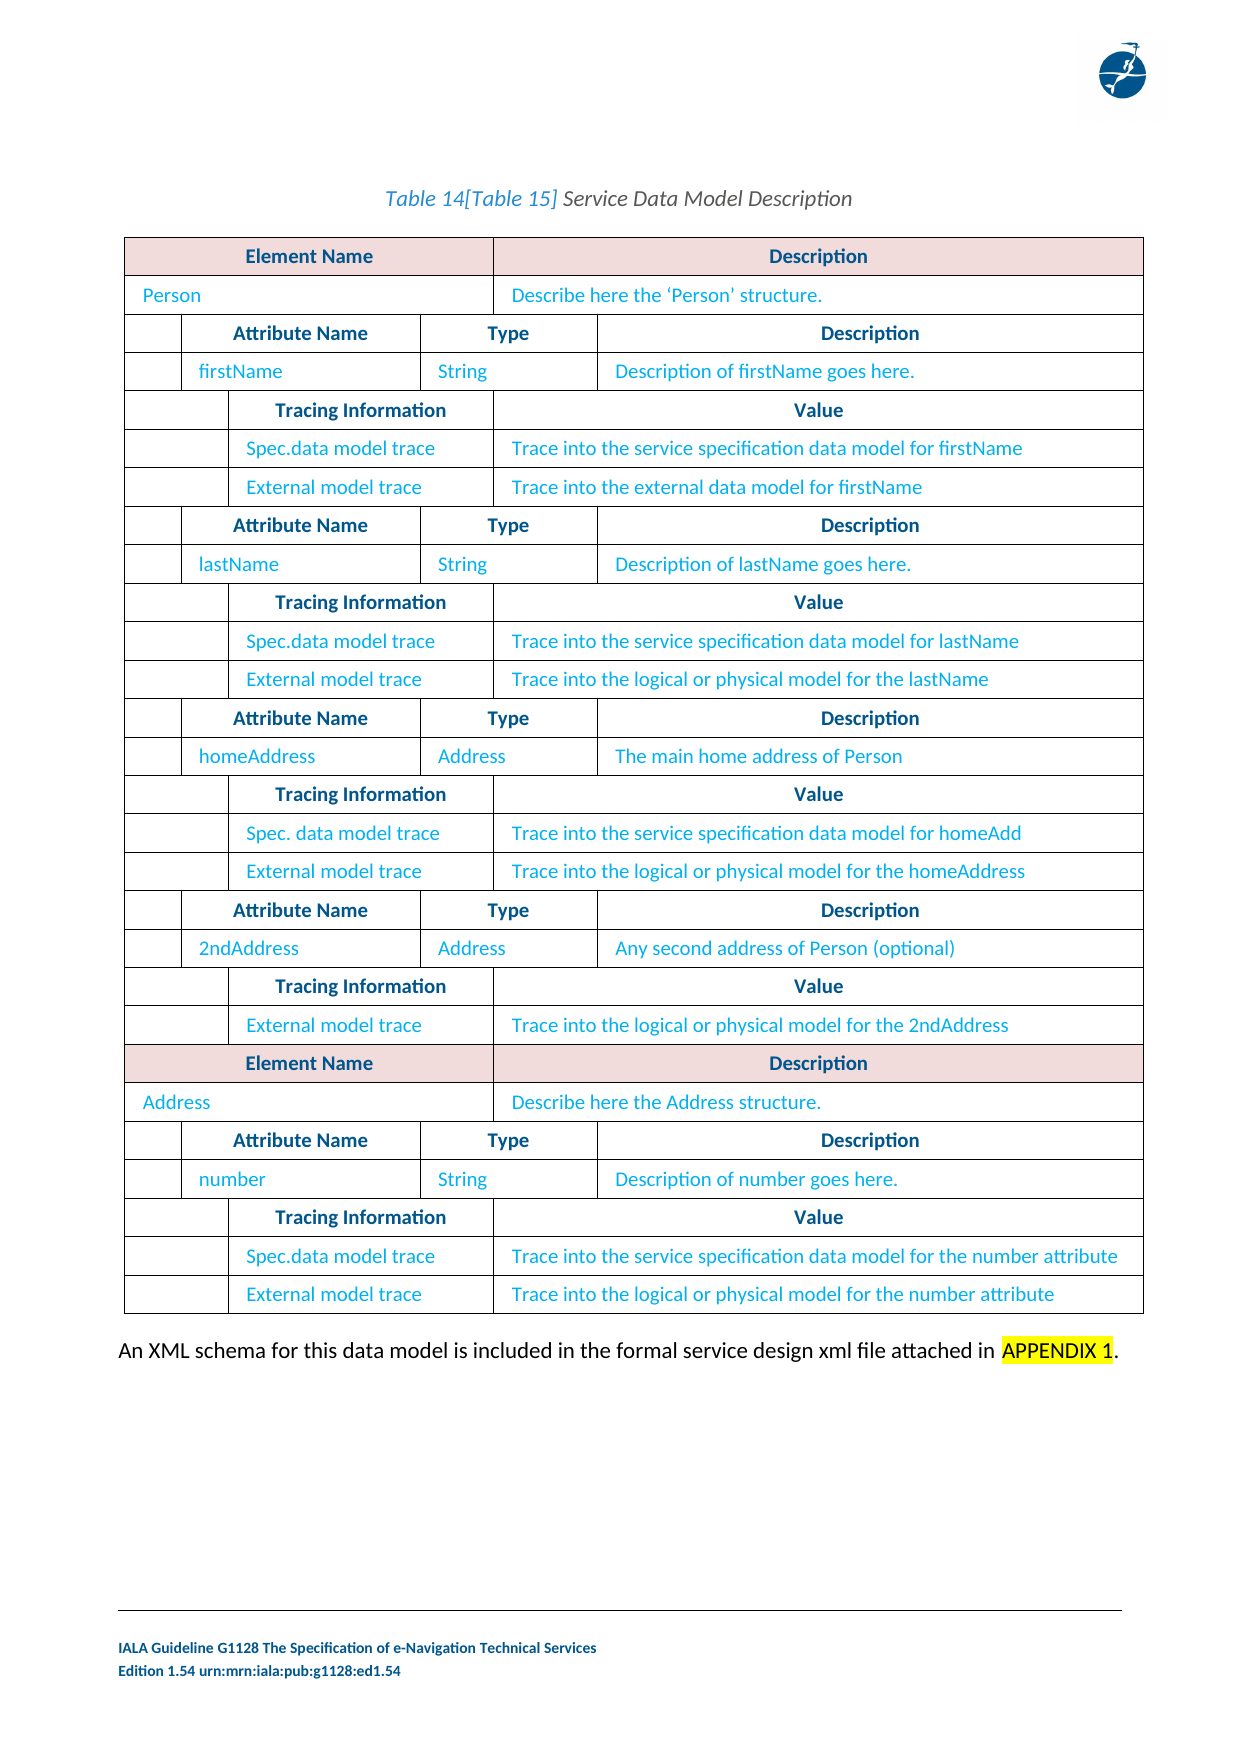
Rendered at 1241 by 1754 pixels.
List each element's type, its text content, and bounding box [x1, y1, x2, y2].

table_cell Description [598, 1122, 1143, 1159]
table_cell The main home address of Person [598, 738, 1143, 775]
table_cell Description [598, 891, 1143, 928]
table_cell homeAddress [182, 738, 420, 775]
table_cell [125, 468, 228, 506]
table_cell Trace into the logical or physical model for the homeAddress [494, 853, 1143, 890]
table_cell Spec.data model trace [229, 622, 493, 659]
table_cell 2ndAddress [182, 930, 420, 967]
table_cell Description of number goes here. [598, 1160, 1143, 1198]
table_cell [125, 661, 228, 698]
table_cell [125, 622, 228, 659]
table_cell Address [125, 1083, 493, 1121]
table_header Element Name [125, 238, 493, 275]
table_cell Description of firstName goes here. [598, 353, 1143, 390]
table_cell Type [421, 699, 597, 736]
table_cell Type [421, 1122, 597, 1159]
table_cell [125, 545, 181, 583]
table_cell Describe here the ‘Person’ structure. [494, 276, 1143, 313]
table_cell Value [494, 968, 1143, 1005]
table_cell Trace into the external data model for firstName [494, 468, 1143, 506]
table_cell Trace into the service specification data model for the number attribute [494, 1237, 1143, 1274]
table_cell Address [421, 930, 597, 967]
table_cell Spec. data model trace [229, 814, 493, 852]
table_cell Tracing Information [229, 776, 493, 813]
table_cell [125, 814, 228, 852]
table_cell Trace into the service specification data model for lastName [494, 622, 1143, 659]
table_cell Trace into the service specification data model for homeAdd [494, 814, 1143, 852]
table_cell External model trace [229, 468, 493, 506]
table_cell firstName [182, 353, 420, 390]
table_cell Address [421, 738, 597, 775]
table_cell [125, 1122, 181, 1159]
table_cell Attribute Name [182, 891, 420, 928]
table_cell String [421, 353, 597, 390]
table_cell [125, 968, 228, 1005]
table_cell [125, 738, 181, 775]
table_cell [125, 776, 228, 813]
table_cell Describe here the Address structure. [494, 1083, 1143, 1121]
text An XML schema for this data model is included in the formal service design xml file attached in APPENDIX 1. [118, 1336, 1002, 1364]
table_header Description [494, 238, 1143, 275]
table_cell Any second address of Person (optional) [598, 930, 1143, 967]
table_cell External model trace [229, 661, 493, 698]
table_cell String [421, 1160, 597, 1198]
table_cell Description [598, 507, 1143, 544]
table_cell Trace into the logical or physical model for the lastName [494, 661, 1143, 698]
table_cell [125, 1237, 228, 1274]
table_cell Trace into the logical or physical model for the 2ndAddress [494, 1006, 1143, 1044]
table_cell Attribute Name [182, 1122, 420, 1159]
picture [1076, 34, 1169, 126]
table_cell [125, 699, 181, 736]
table_cell [125, 430, 228, 467]
table_cell [125, 353, 181, 390]
table_cell [125, 1276, 228, 1313]
table_cell [125, 391, 228, 429]
text Service Data Model Description [118, 184, 1122, 212]
table_cell [125, 930, 181, 967]
table_cell Description [494, 1045, 1143, 1082]
table_cell Value [494, 1199, 1143, 1236]
table_cell Value [494, 391, 1143, 429]
table_cell Value [494, 776, 1143, 813]
table_cell Person [125, 276, 493, 313]
table_cell [125, 853, 228, 890]
table_cell Description [598, 699, 1143, 736]
table_cell String [421, 545, 597, 583]
table_cell External model trace [229, 1006, 493, 1044]
table_cell number [182, 1160, 420, 1198]
table_cell Tracing Information [229, 391, 493, 429]
table_cell Tracing Information [229, 1199, 493, 1236]
table_cell Type [421, 891, 597, 928]
table_cell Trace into the logical or physical model for the number attribute [494, 1276, 1143, 1313]
table_cell [125, 507, 181, 544]
table_cell Spec.data model trace [229, 430, 493, 467]
table_cell External model trace [229, 853, 493, 890]
table_cell Element Name [125, 1045, 493, 1082]
table_cell Type [421, 315, 597, 352]
table_cell Spec.data model trace [229, 1237, 493, 1274]
table_cell lastName [182, 545, 420, 583]
table_cell Attribute Name [182, 315, 420, 352]
table_cell [125, 1199, 228, 1236]
table_cell [125, 584, 228, 621]
table_cell [125, 1160, 181, 1198]
table_cell Type [421, 507, 597, 544]
table_cell Trace into the service specification data model for firstName [494, 430, 1143, 467]
table_cell Description [598, 315, 1143, 352]
table_cell [125, 891, 181, 928]
table_cell Tracing Information [229, 584, 493, 621]
table_cell [125, 1006, 228, 1044]
table_cell External model trace [229, 1276, 493, 1313]
table_cell [125, 315, 181, 352]
table_cell Attribute Name [182, 699, 420, 736]
table_cell Value [494, 584, 1143, 621]
table_cell Attribute Name [182, 507, 420, 544]
table_cell Description of lastName goes here. [598, 545, 1143, 583]
table_cell Tracing Information [229, 968, 493, 1005]
